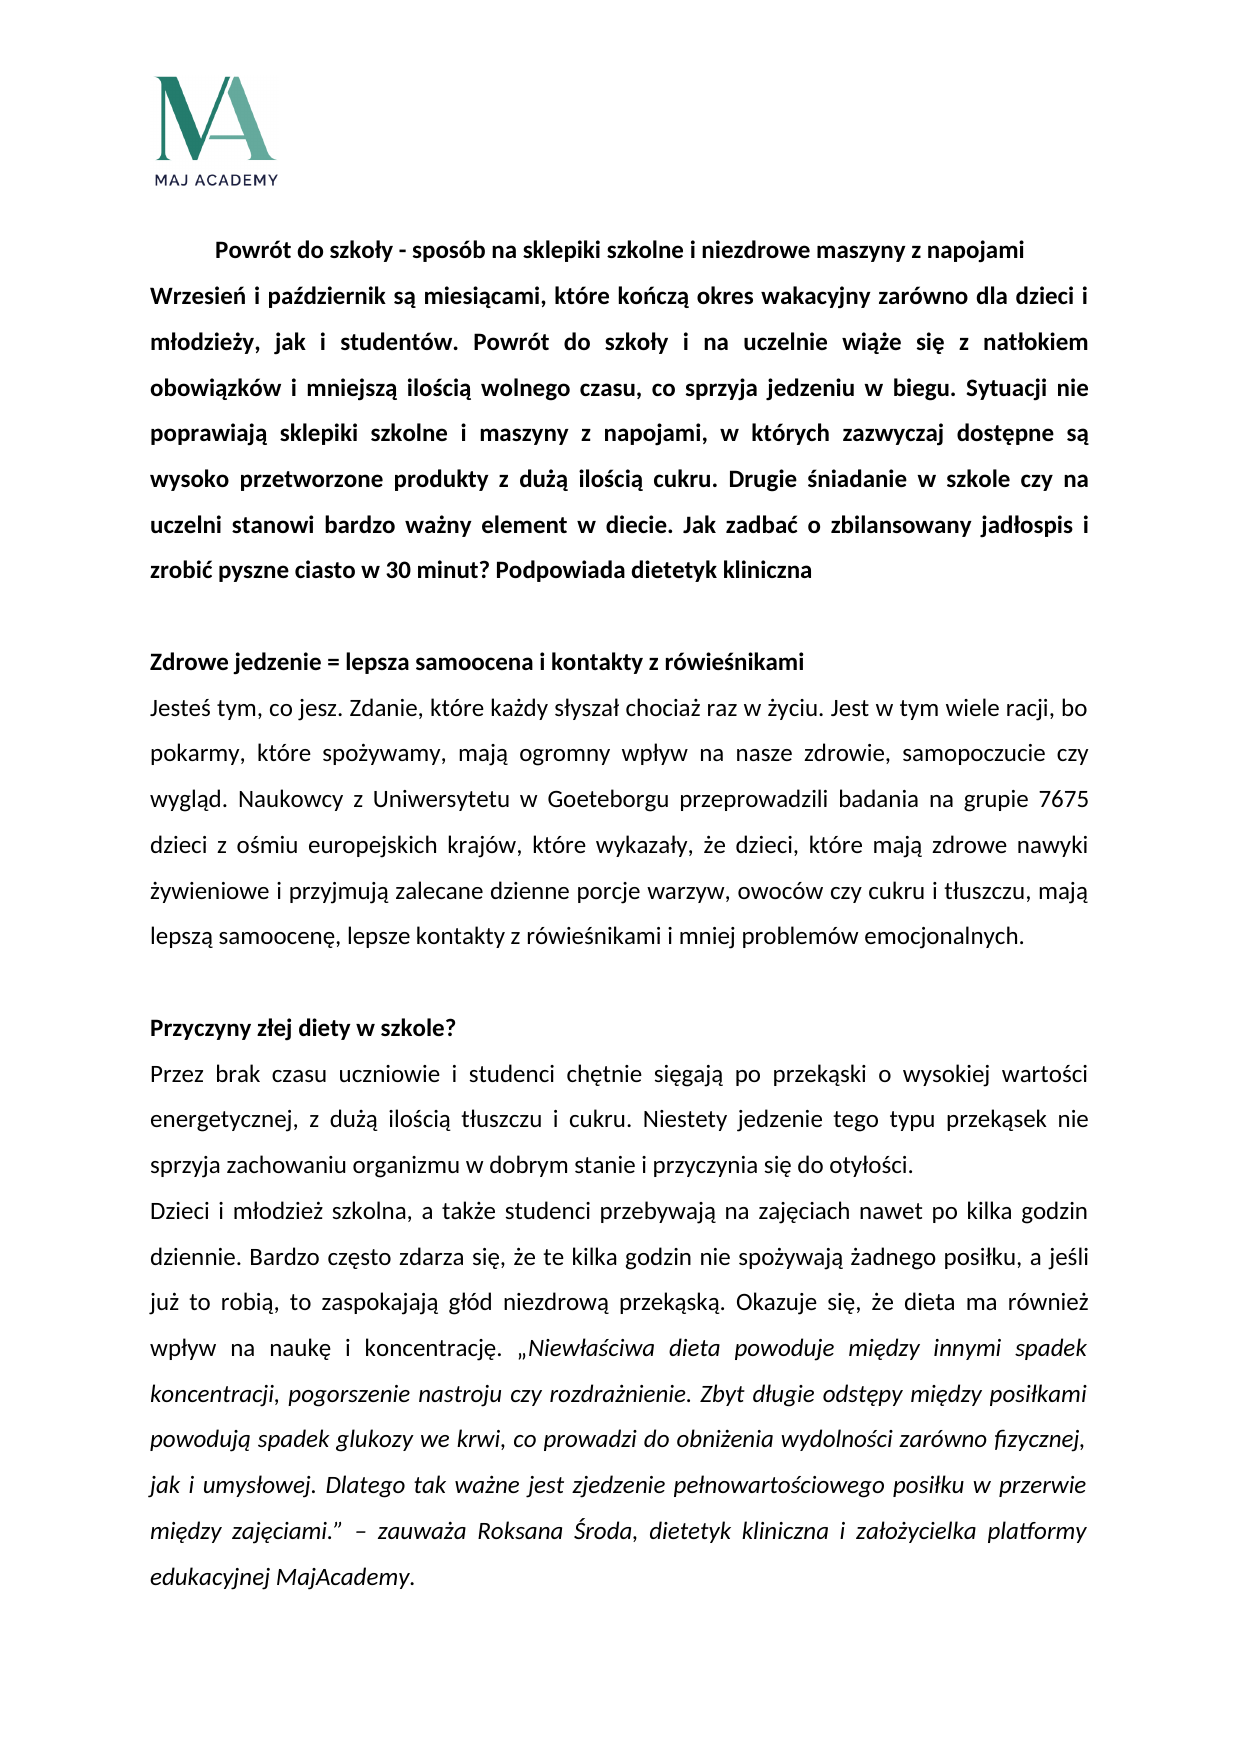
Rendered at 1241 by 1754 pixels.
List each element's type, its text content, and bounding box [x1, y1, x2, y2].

text Wrzesień i październik są miesiącami, które kończą okres wakacyjny zarówno dla dzieci i młodzieży, jak i studentów. Powrót do szkoły i na uczelnie wiąże się z natłokiem obowiązków i mniejszą ilością wolnego czasu, co sprzyja jedzeniu w biegu. Sytuacji nie poprawiają sklepiki szkolne i maszyny z napojami, w których zazwyczaj dostępne są wysoko przetworzone produkty z dużą ilością cukru. Drugie śniadanie w szkole czy na uczelni stanowi bardzo ważny element w diecie. Jak zadbać o zbilansowany jadłospis i zrobić pyszne ciasto w 30 minut? Podpowiada dietetyk kliniczna [150, 280, 1090, 585]
text Przez brak czasu uczniowie i studenci chętnie sięgają po przekąski o wysokiej wartości energetycznej, z dużą ilością tłuszczu i cukru. Niestety jedzenie tego typu przekąsek nie sprzyja zachowaniu organizmu w dobrym stanie i przyczynia się do otyłości. [150, 1058, 1090, 1180]
text Jesteś tym, co jesz. Zdanie, które każdy słyszał chociaż raz w życiu. Jest w tym wiele racji, bo pokarmy, które spożywamy, mają ogromny wpływ na nasze zdrowie, samopoczucie czy wygląd. Naukowcy z Uniwersytetu w Goeteborgu przeprowadzili badania na grupie 7675 dzieci z ośmiu europejskich krajów, które wykazały, że dzieci, które mają zdrowe nawyki żywieniowe i przyjmują zalecane dzienne porcje warzyw, owoców czy cukru i tłuszczu, mają lepszą samoocenę, lepsze kontakty z rówieśnikami i mniej problemów emocjonalnych. [150, 692, 1090, 951]
text Zdrowe jedzenie = lepsza samoocena i kontakty z rówieśnikami [150, 646, 1090, 677]
text Przyczyny złej diety w szkole? [150, 1012, 1090, 1042]
text Dzieci i młodzież szkolna, a także studenci przebywają na zajęciach nawet po kilka godzin dziennie. Bardzo często zdarza się, że te kilka godzin nie spożywają żadnego posiłku, a jeśli już to robią, to zaspokajają głód niezdrową przekąską. Okazuje się, że dieta ma również wpływ na naukę i koncentrację. „Niewłaściwa dieta powoduje między innymi spadek koncentracji, pogorszenie nastroju czy rozdrażnienie. Zbyt długie odstępy między posiłkami powodują spadek glukozy we krwi, co prowadzi do obniżenia wydolności zarówno fizycznej, jak i umysłowej. Dlatego tak ważne jest zjedzenie pełnowartościowego posiłku w przerwie między zajęciami.” – zauważa Roksana Środa, dietetyk kliniczna i założycielka platformy edukacyjnej MajAcademy. [150, 1195, 1090, 1591]
text Powrót do szkoły - sposób na sklepiki szkolne i niezdrowe maszyny z napojami [150, 234, 1090, 265]
picture [150, 75, 280, 189]
